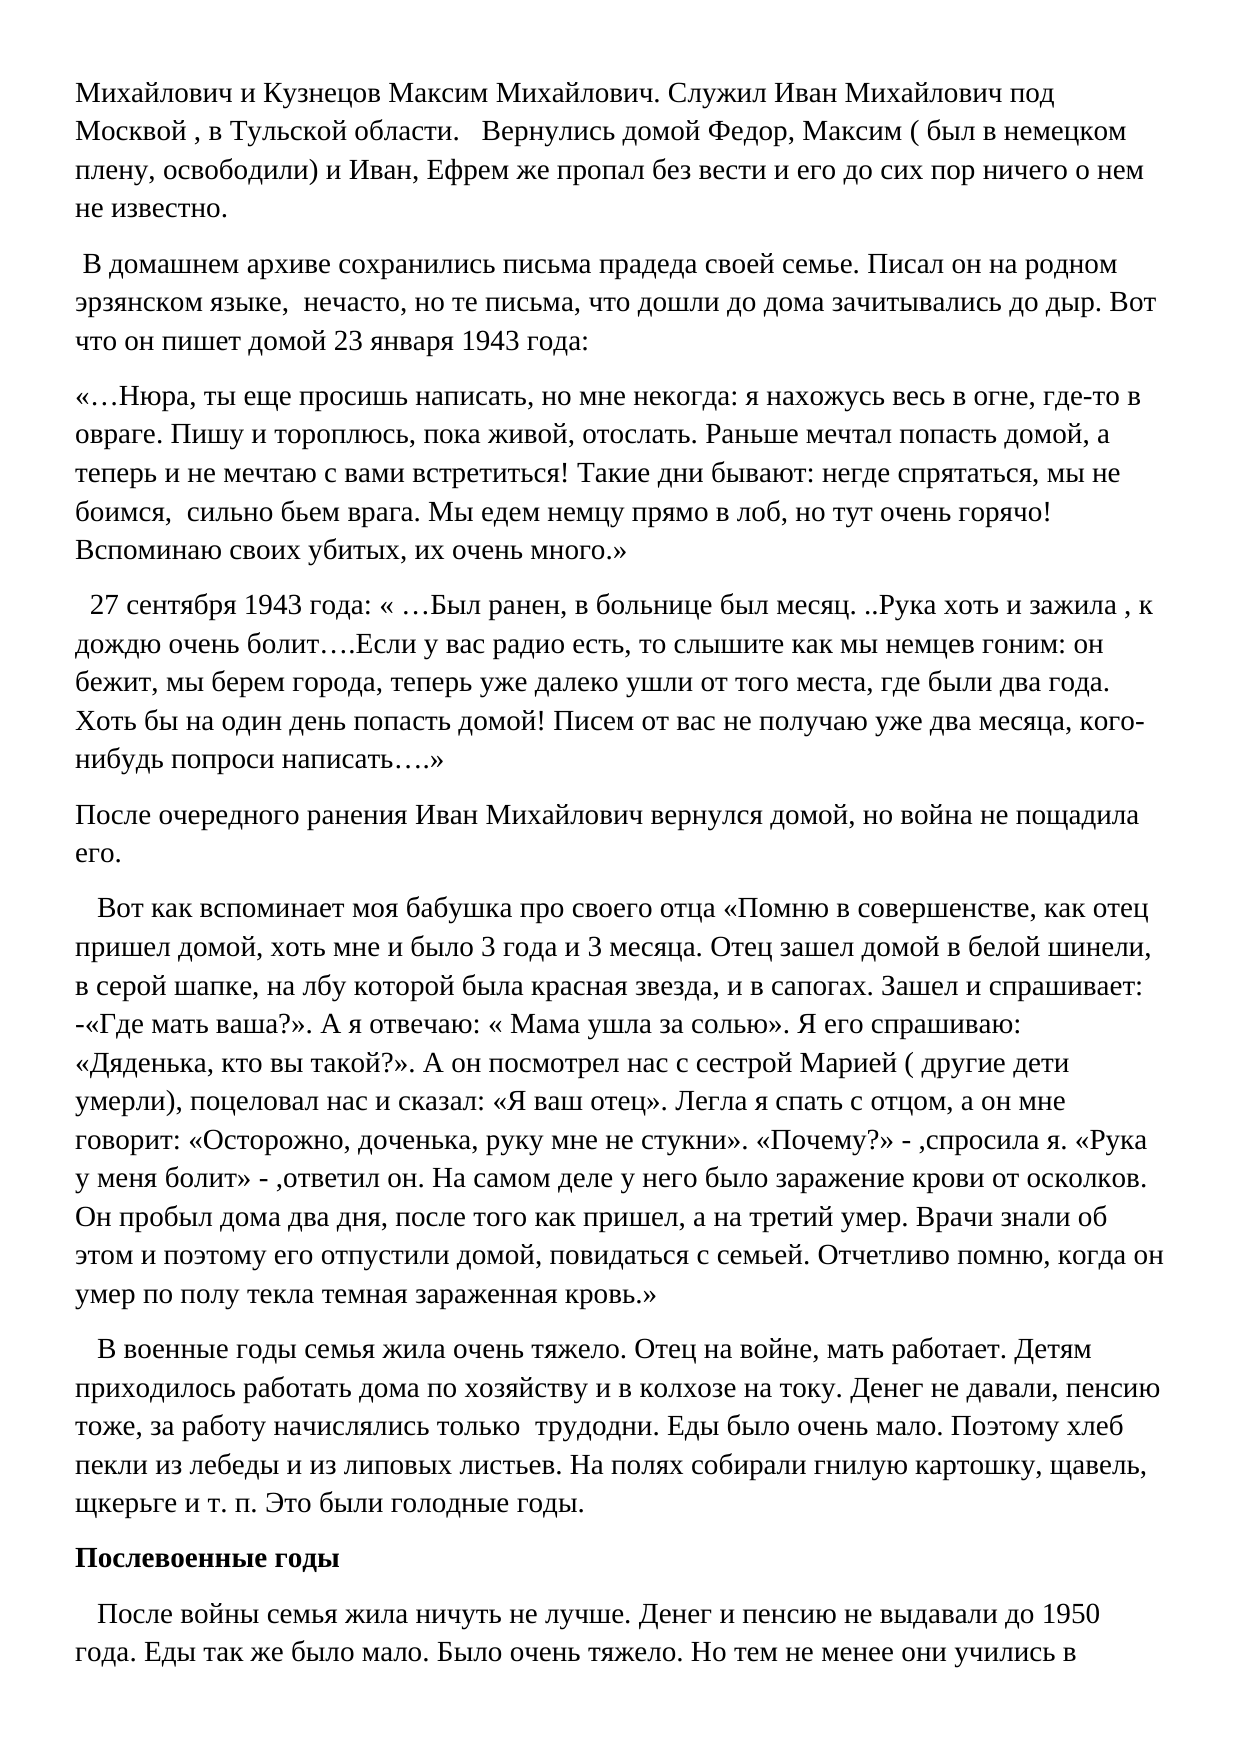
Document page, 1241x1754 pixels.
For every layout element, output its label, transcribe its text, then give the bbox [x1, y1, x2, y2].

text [75, 75, 1165, 224]
text «…Нюра, ты еще просишь написать, но мне некогда: я нахожусь весь в огне, где-то в овраге. Пишу и тороплюсь, пока живой, отослать. Раньше мечтал попасть домой, а теперь и не мечтаю с вами встретиться! Такие дни бывают: негде спрятаться, мы не боимся, сильно бьем врага. Мы едем немцу прямо в лоб, но тут очень горячо! Вспоминаю своих убитых, их очень много.» [75, 378, 1165, 566]
text В военные годы семья жила очень тяжело. Отец на войне, мать работает. Детям приходилось работать дома по хозяйству и в колхозе на току. Денег не давали, пенсию тоже, за работу начислялись только трудодни. Еды было очень мало. Поэтому хлеб пекли из лебеды и из липовых листьев. На полях собирали гнилую картошку, щавель, щкерьге и т. п. Это были голодные годы. [75, 1331, 1165, 1519]
text Послевоенные годы [75, 1541, 1165, 1574]
text Вот как вспоминает моя бабушка про своего отца «Помню в совершенстве, как отец пришел домой, хоть мне и было 3 года и 3 месяца. Отец зашел домой в белой шинели, в серой шапке, на лбу которой была красная звезда, и в сапогах. Зашел и спрашивает: -«Где мать ваша?». А я отвечаю: « Мама ушла за солью». Я его спрашиваю: «Дяденька, кто вы такой?». А он посмотрел нас с сестрой Марией ( другие дети умерли), поцеловал нас и сказал: «Я ваш отец». Легла я спать с отцом, а он мне говорит: «Осторожно, доченька, руку мне не стукни». «Почему?» - ,спросила я. «Рука у меня болит» - ,ответил он. На самом деле у него было заражение крови от осколков. Он пробыл дома два дня, после того как пришел, а на третий умер. Врачи знали об этом и поэтому его отпустили домой, повидаться с семьей. Отчетливо помню, когда он умер по полу текла темная зараженная кровь.» [75, 891, 1165, 1309]
text После очередного ранения Иван Михайлович вернулся домой, но война не пощадила его. [75, 797, 1165, 869]
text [75, 1596, 1165, 1668]
text 27 сентября 1943 года: « …Был ранен, в больнице был месяц. ..Рука хоть и зажила , к дождю очень болит….Если у вас радио есть, то слышите как мы немцев гоним: он бежит, мы берем города, теперь уже далеко ушли от того места, где были два года. Хоть бы на один день попасть домой! Писем от вас не получаю уже два месяца, кого-нибудь попроси написать….» [75, 587, 1165, 775]
text В домашнем архиве сохранились письма прадеда своей семье. Писал он на родном эрзянском языке, нечасто, но те письма, что дошли до дома зачитывались до дыр. Вот что он пишет домой 23 января 1943 года: [75, 246, 1165, 356]
